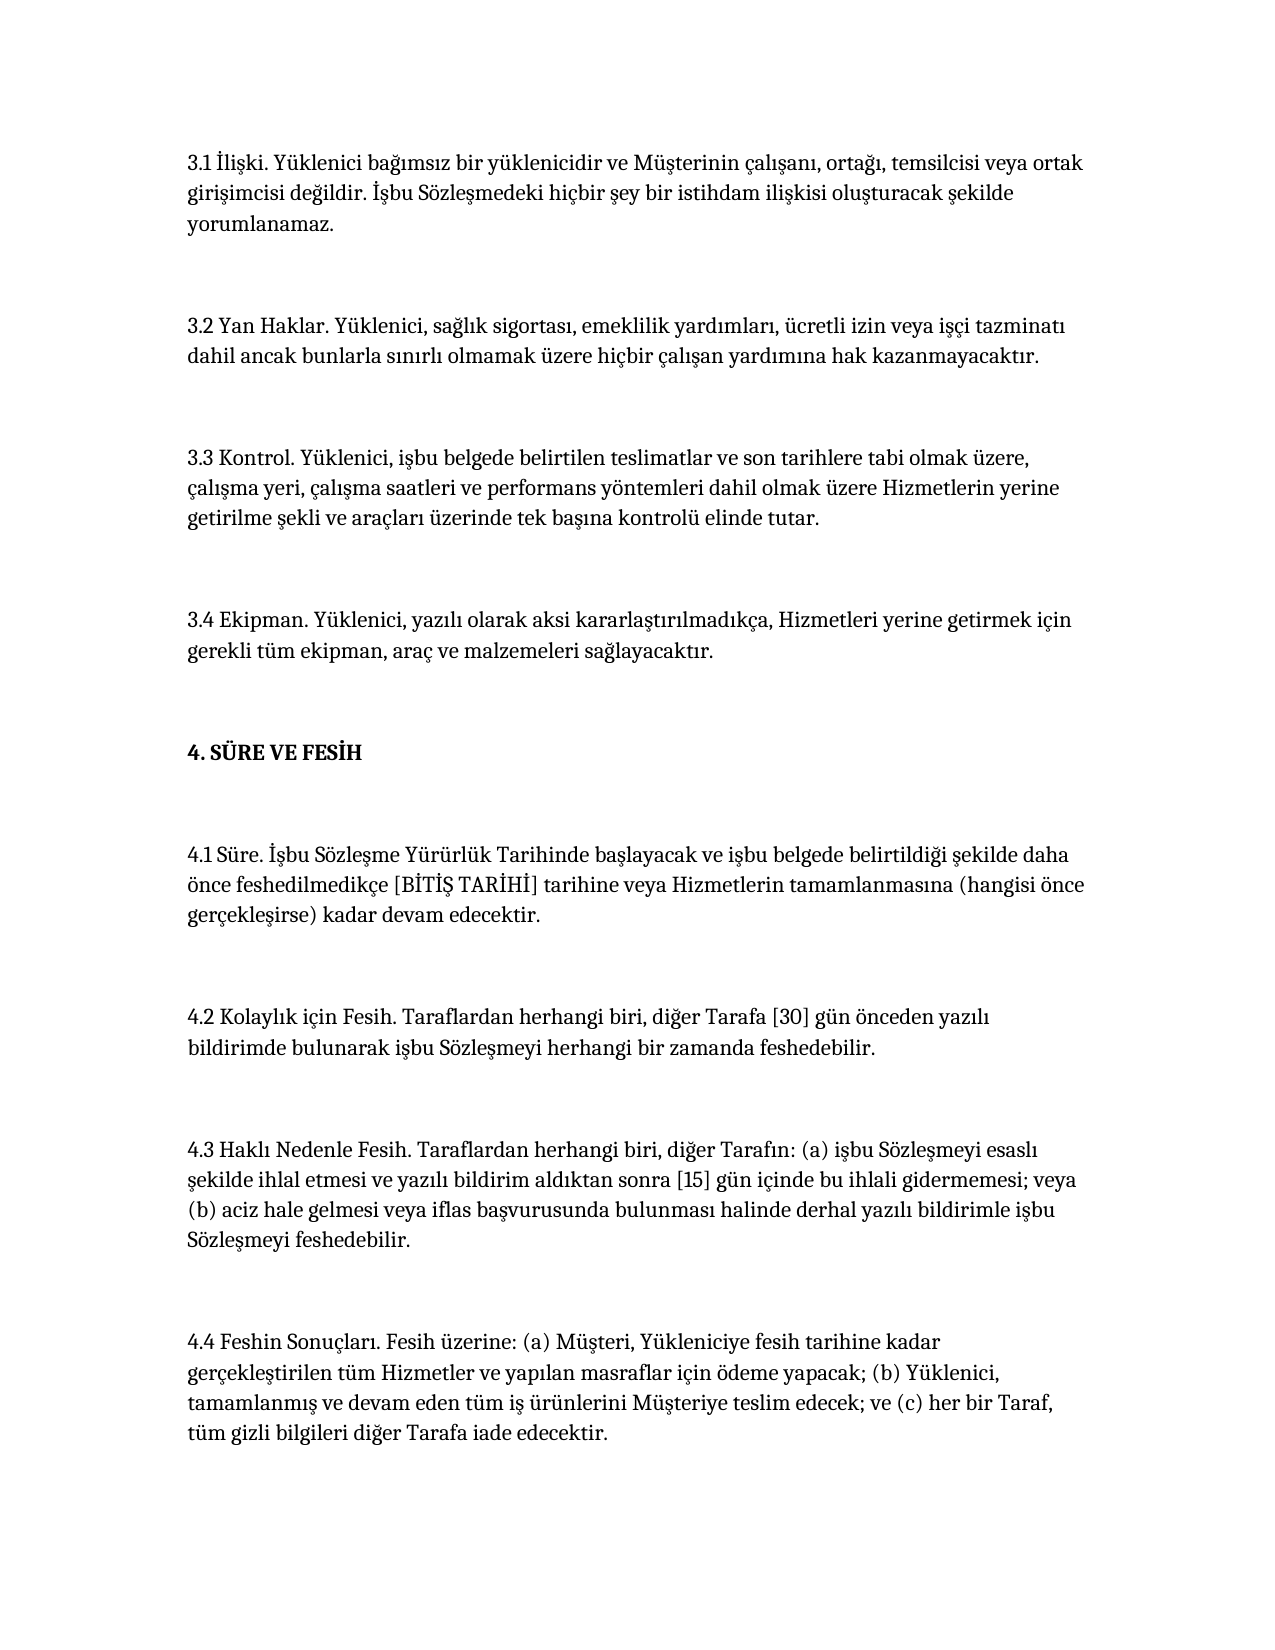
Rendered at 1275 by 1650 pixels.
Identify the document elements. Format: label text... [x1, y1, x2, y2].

text 4.4 Feshin Sonuçları. Fesih üzerine: (a) Müşteri, Yükleniciye fesih tarihine kadar gerçekleştirilen tüm Hizmetler ve yapılan masraflar için ödeme yapacak; (b) Yüklenici, tamamlanmış ve devam eden tüm iş ürünlerini Müşteriye teslim edecek; ve (c) her bir Taraf, tüm gizli bilgileri diğer Tarafa iade edecektir. [187, 1329, 1087, 1446]
text 3.3 Kontrol. Yüklenici, işbu belgede belirtilen teslimatlar ve son tarihlere tabi olmak üzere, çalışma yeri, çalışma saatleri ve performans yöntemleri dahil olmak üzere Hizmetlerin yerine getirilme şekli ve araçları üzerinde tek başına kontrolü elinde tutar. [187, 445, 1087, 532]
text 3.2 Yan Haklar. Yüklenici, sağlık sigortası, emeklilik yardımları, ücretli izin veya işçi tazminatı dahil ancak bunlarla sınırlı olmamak üzere hiçbir çalışan yardımına hak kazanmayacaktır. [187, 312, 1087, 369]
text 4.2 Kolaylık için Fesih. Taraflardan herhangi biri, diğer Tarafa [30] gün önceden yazılı bildirimde bulunarak işbu Sözleşmeyi herhangi bir zamanda feshedebilir. [187, 1004, 1087, 1061]
text 4.3 Haklı Nedenle Fesih. Taraflardan herhangi biri, diğer Tarafın: (a) işbu Sözleşmeyi esaslı şekilde ihlal etmesi ve yazılı bildirim aldıktan sonra [15] gün içinde bu ihlali gidermemesi; veya (b) aciz hale gelmesi veya iflas başvurusunda bulunması halinde derhal yazılı bildirimle işbu Sözleşmeyi feshedebilir. [187, 1136, 1087, 1253]
text 3.1 İlişki. Yüklenici bağımsız bir yüklenicidir ve Müşterinin çalışanı, ortağı, temsilcisi veya ortak girişimcisi değildir. İşbu Sözleşmedeki hiçbir şey bir istihdam ilişkisi oluşturacak şekilde yorumlanamaz. [187, 150, 1087, 237]
text 3.4 Ekipman. Yüklenici, yazılı olarak aksi kararlaştırılmadıkça, Hizmetleri yerine getirmek için gerekli tüm ekipman, araç ve malzemeleri sağlayacaktır. [187, 607, 1087, 664]
text 4. SÜRE VE FESİH [187, 739, 1087, 766]
text 4.1 Süre. İşbu Sözleşme Yürürlük Tarihinde başlayacak ve işbu belgede belirtildiği şekilde daha önce feshedilmedikçe [BİTİŞ TARİHİ] tarihine veya Hizmetlerin tamamlanmasına (hangisi önce gerçekleşirse) kadar devam edecektir. [187, 842, 1087, 928]
